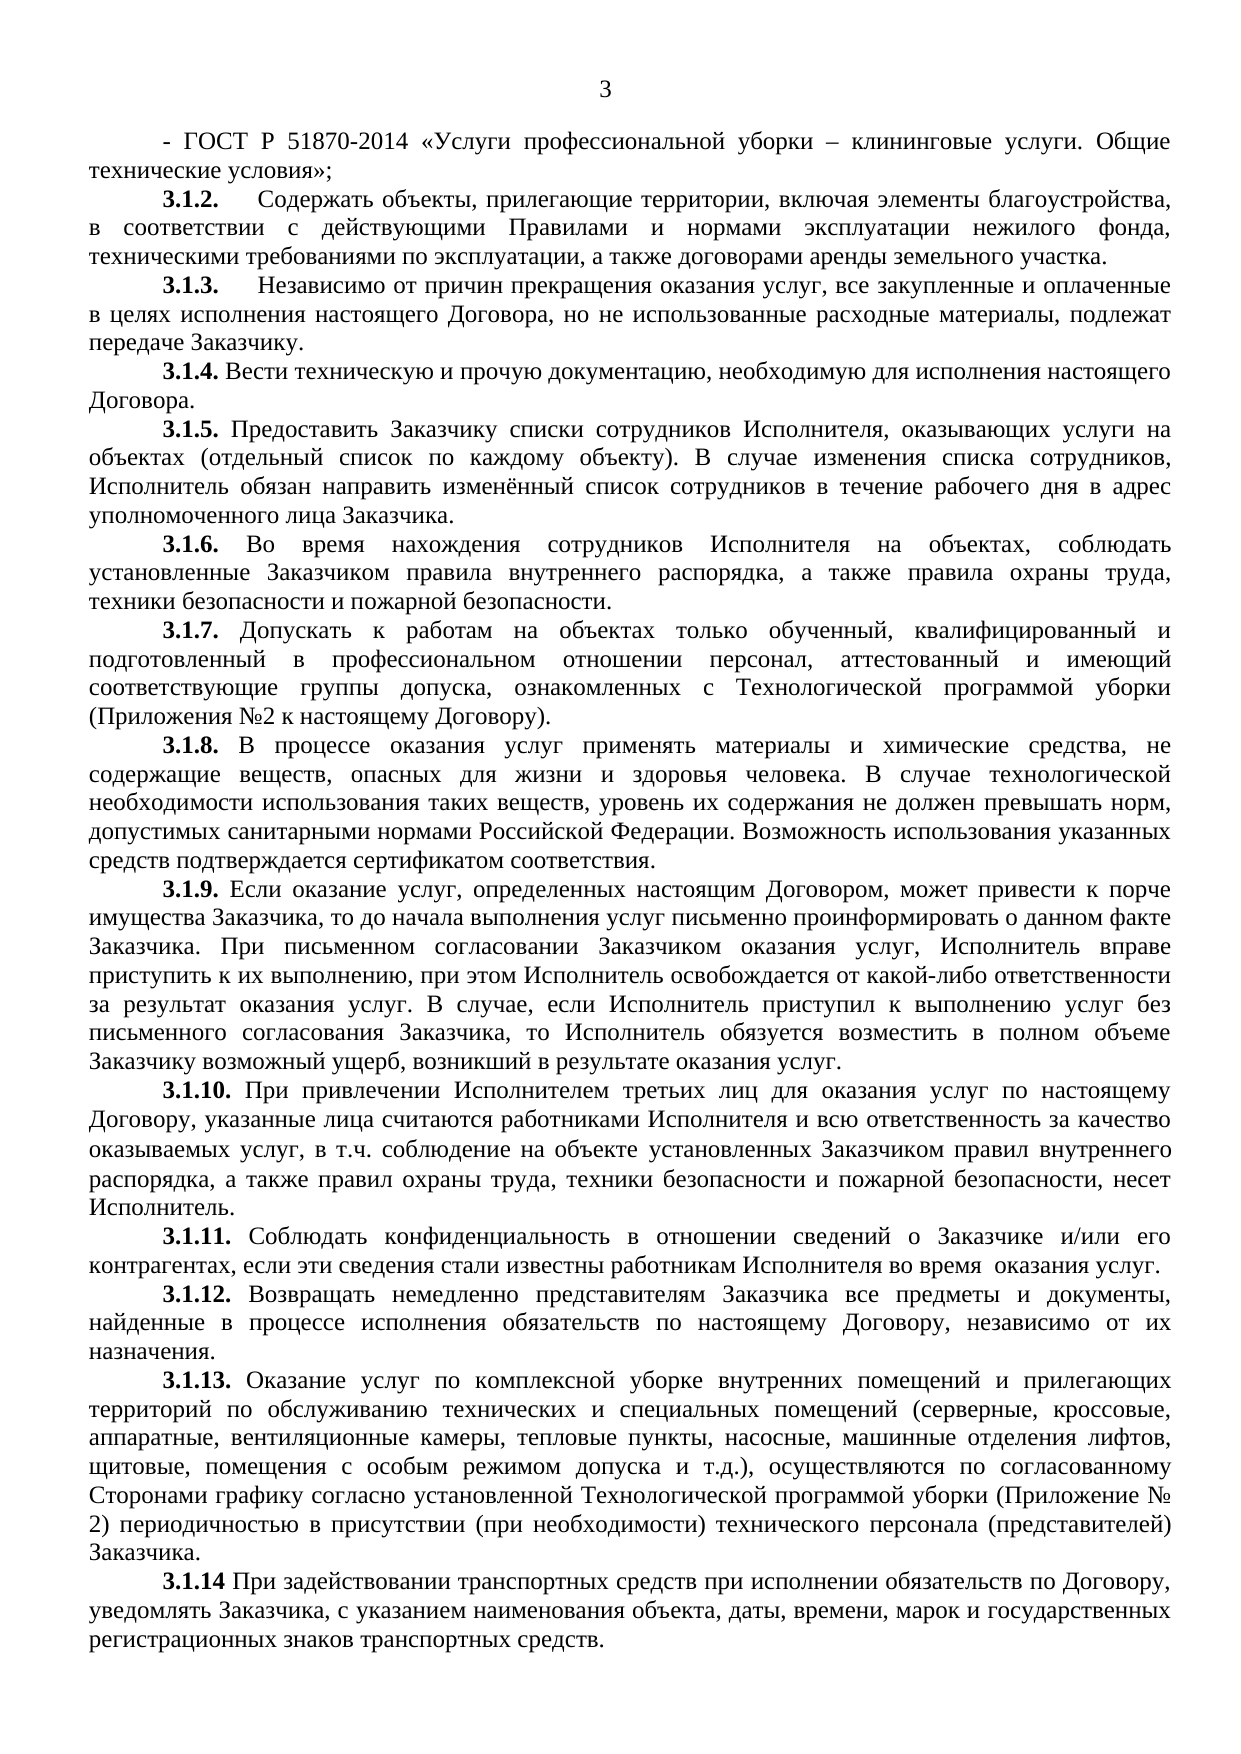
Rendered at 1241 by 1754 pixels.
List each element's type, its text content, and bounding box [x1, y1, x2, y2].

text 3.1.13. Оказание услуг по комплексной уборке внутренних помещений и прилегающих территорий по обслуживанию технических и специальных помещений (серверные, кроссовые, аппаратные, вентиляционные камеры, тепловые пункты, насосные, машинные отделения лифтов, щитовые, помещения с особым режимом допуска и т.д.), осуществляются по согласованному Сторонами графику согласно установленной Технологической программой уборки (Приложение № 2) периодичностью в присутствии (при необходимости) технического персонала (представителей) Заказчика. [89, 1365, 1172, 1566]
text 3.1.5. Предоставить Заказчику списки сотрудников Исполнителя, оказывающих услуги на объектах (отдельный список по каждому объекту). В случае изменения списка сотрудников, Исполнитель обязан направить изменённый список сотрудников в течение рабочего дня в адрес уполномоченного лица Заказчика. [89, 414, 1172, 529]
text 3.1.4. Вести техническую и прочую документацию, необходимую для исполнения настоящего Договора. [89, 356, 1172, 414]
text 3.1.10. При привлечении Исполнителем третьих лиц для оказания услуг по настоящему Договору, указанные лица считаются работниками Исполнителя и всю ответственность за качество оказываемых услуг, в т.ч. соблюдение на объекте установленных Заказчиком правил внутреннего распорядка, а также правил охраны труда, техники безопасности и пожарной безопасности, несет Исполнитель. [89, 1075, 1172, 1221]
text 3.1.12. Возвращать немедленно представителям Заказчика все предметы и документы, найденные в процессе исполнения обязательств по настоящему Договору, независимо от их назначения. [89, 1279, 1172, 1365]
text 3.1.7. Допускать к работам на объектах только обученный, квалифицированный и подготовленный в профессиональном отношении персонал, аттестованный и имеющий соответствующие группы допуска, ознакомленных с Технологической программой уборки (Приложения №2 к настоящему Договору). [89, 615, 1172, 730]
text 3.1.9. Если оказание услуг, определенных настоящим Договором, может привести к порче имущества Заказчика, то до начала выполнения услуг письменно проинформировать о данном факте Заказчика. При письменном согласовании Заказчиком оказания услуг, Исполнитель вправе приступить к их выполнению, при этом Исполнитель освобождается от какой-либо ответственности за результат оказания услуг. В случае, если Исполнитель приступил к выполнению услуг без письменного согласования Заказчика, то Исполнитель обязуется возместить в полном объеме Заказчику возможный ущерб, возникший в результате оказания услуг. [89, 874, 1172, 1075]
text 3.1.3. Независимо от причин прекращения оказания услуг, все закупленные и оплаченные в целях исполнения настоящего Договора, но не использованные расходные материалы, подлежат передаче Заказчику. [89, 270, 1172, 356]
text 3.1.6. Во время нахождения сотрудников Исполнителя на объектах, соблюдать установленные Заказчиком правила внутреннего распорядка, а также правила охраны труда, техники безопасности и пожарной безопасности. [89, 529, 1172, 615]
text - ГОСТ Р 51870-2014 «Услуги профессиональной уборки – клининговые услуги. Общие технические условия»; [89, 126, 1172, 184]
text 3.1.8. В процессе оказания услуг применять материалы и химические средства, не содержащие веществ, опасных для жизни и здоровья человека. В случае технологической необходимости использования таких веществ, уровень их содержания не должен превышать норм, допустимых санитарными нормами Российской Федерации. Возможность использования указанных средств подтверждается сертификатом соответствия. [89, 730, 1172, 874]
text 3.1.2. Содержать объекты, прилегающие территории, включая элементы благоустройства, в соответствии с действующими Правилами и нормами эксплуатации нежилого фонда, техническими требованиями по эксплуатации, а также договорами аренды земельного участка. [89, 184, 1172, 270]
text 3.1.14 При задействовании транспортных средств при исполнении обязательств по Договору, уведомлять Заказчика, с указанием наименования объекта, даты, времени, марок и государственных регистрационных знаков транспортных средств. [89, 1566, 1172, 1652]
text 3.1.11. Соблюдать конфиденциальность в отношении сведений о Заказчике и/или его контрагентах, если эти сведения стали известны работникам Исполнителя во время оказания услуг. [89, 1221, 1172, 1279]
